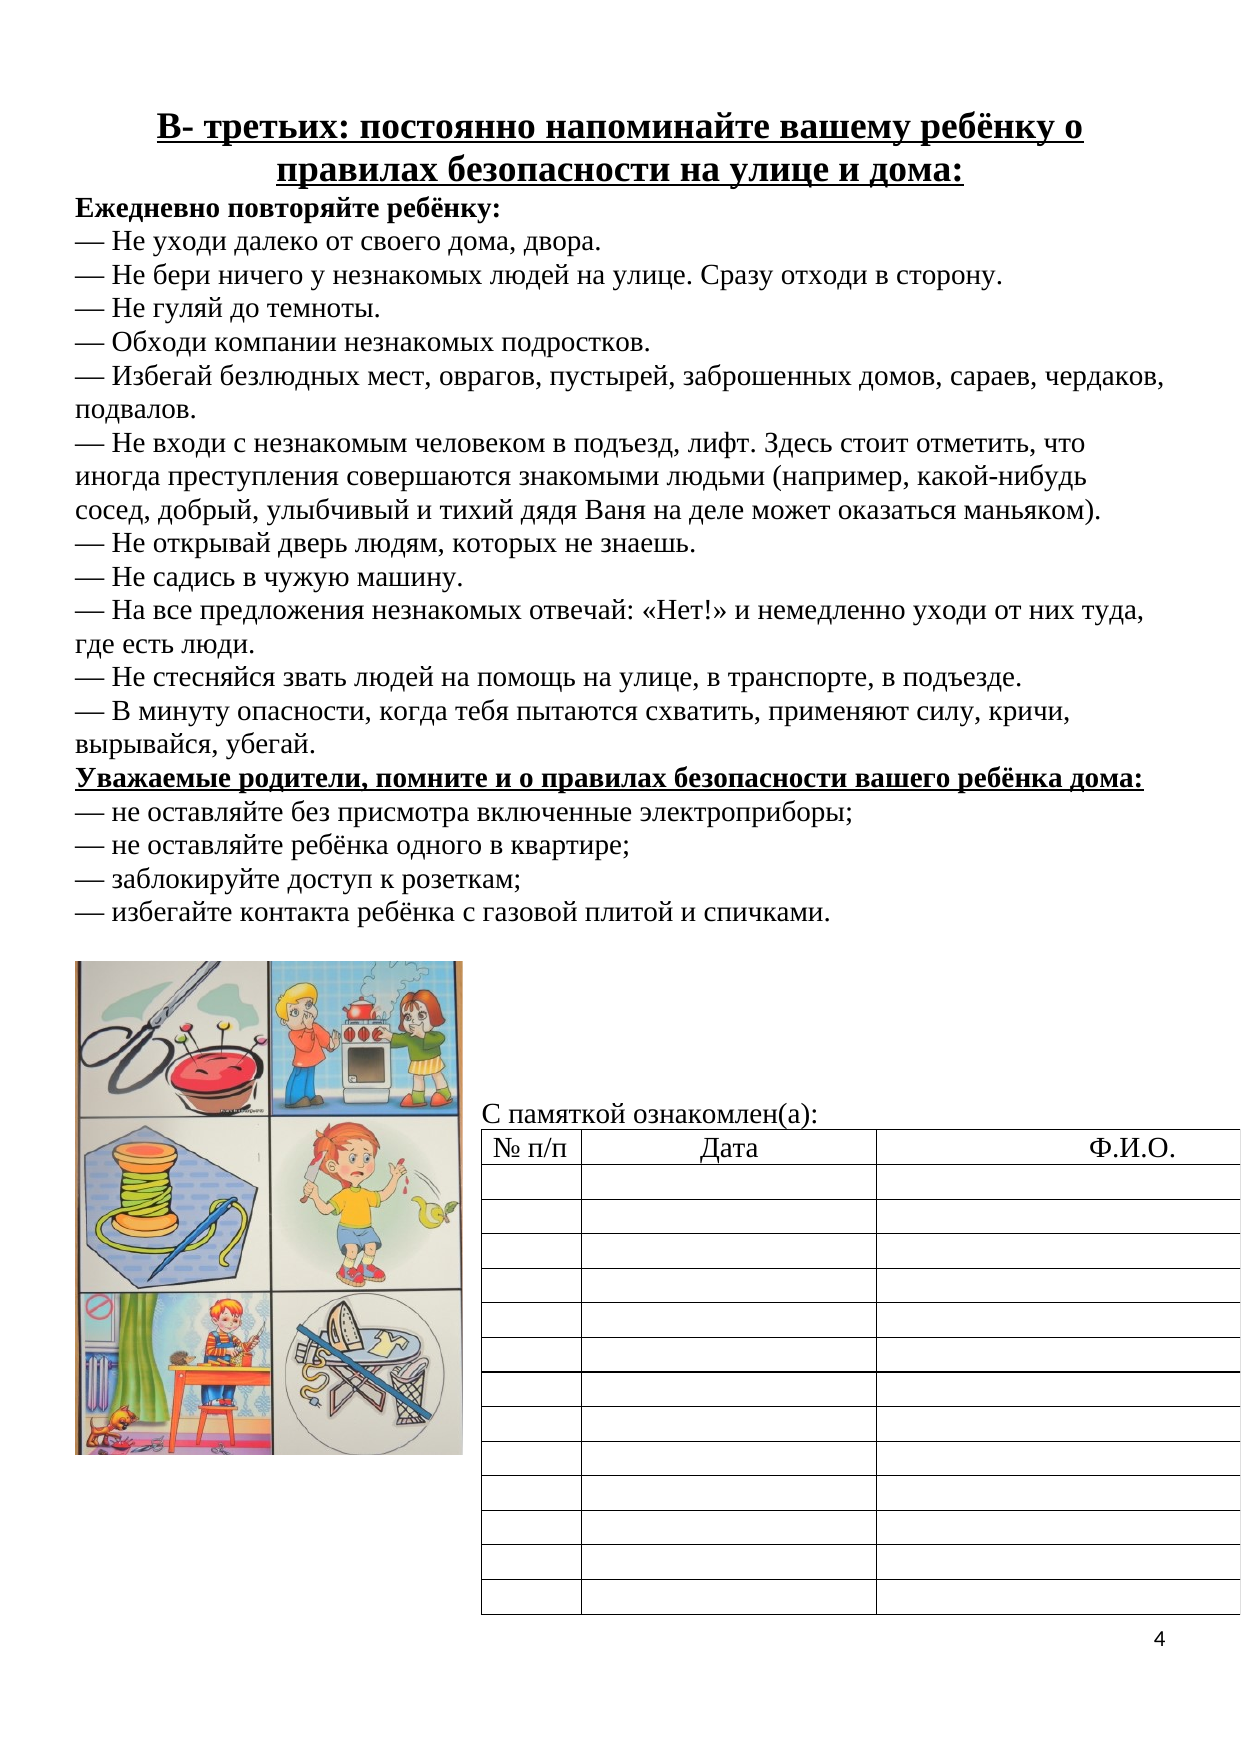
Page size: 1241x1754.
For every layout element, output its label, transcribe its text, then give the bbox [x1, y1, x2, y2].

table_cell [582, 1511, 876, 1544]
table_cell [877, 1511, 1240, 1544]
text — В минуту опасности, когда тебя пытаются схватить, применяют силу, кричи, вырывайся, убегай. [75, 693, 1165, 760]
table_cell [582, 1165, 876, 1198]
table_cell [877, 1234, 1240, 1268]
table_cell [877, 1200, 1240, 1233]
table_header Дата [582, 1130, 876, 1164]
text — Не бери ничего у незнакомых людей на улице. Сразу отходи в сторону. [75, 257, 1165, 291]
text В- третьих: постоянно напоминайте вашему ребёнку о правилах безопасности на улице и дома: [75, 104, 1165, 190]
table_cell [877, 1373, 1240, 1406]
text — Не открывай дверь людям, которых не знаешь. [75, 525, 1165, 559]
table_header № п/п [482, 1130, 581, 1164]
text — не оставляйте ребёнка одного в квартире; [75, 827, 1165, 861]
table_cell [877, 1545, 1240, 1579]
text Уважаемые родители, помните и о правилах безопасности вашего ребёнка дома: [75, 760, 1165, 794]
table_header Ф.И.О. [877, 1130, 1240, 1164]
table_cell [482, 1303, 581, 1337]
table_cell [582, 1407, 876, 1441]
text — не оставляйте без присмотра включенные электроприборы; [75, 794, 1165, 827]
table_cell [482, 1545, 581, 1579]
text — Не стесняйся звать людей на помощь на улице, в транспорте, в подъезде. [75, 659, 1165, 693]
text — избегайте контакта ребёнка с газовой плитой и спичками. [75, 894, 1165, 928]
table_cell [877, 1442, 1240, 1475]
table_cell [877, 1476, 1240, 1510]
table_cell [482, 1407, 581, 1441]
table_cell [482, 1269, 581, 1302]
table_cell [582, 1580, 876, 1613]
text — Не входи с незнакомым человеком в подъезд, лифт. Здесь стоит отметить, что иногда преступления совершаются знакомыми людьми (например, какой-нибудь сосед, добрый, улыбчивый и тихий дядя Ваня на деле может оказаться маньяком). [75, 425, 1165, 525]
table_cell [482, 1511, 581, 1544]
table_cell [877, 1338, 1240, 1371]
table_cell [877, 1580, 1240, 1613]
text Ежедневно повторяйте ребёнку: [75, 190, 1165, 223]
table_cell [877, 1269, 1240, 1302]
table_cell [582, 1442, 876, 1475]
table_cell [582, 1545, 876, 1579]
table_cell [482, 1442, 581, 1475]
table_cell [582, 1269, 876, 1302]
table_cell [482, 1476, 581, 1510]
table_cell [582, 1303, 876, 1337]
table_cell [482, 1200, 581, 1233]
table_cell [582, 1200, 876, 1233]
table_cell [482, 1165, 581, 1198]
table_cell [582, 1476, 876, 1510]
text С памяткой ознакомлен(а): [463, 1096, 1165, 1129]
table_cell [877, 1165, 1240, 1198]
text — Не уходи далеко от своего дома, двора. [75, 223, 1165, 257]
table_cell [482, 1580, 581, 1613]
text — заблокируйте доступ к розеткам; [75, 861, 1165, 894]
table_cell [582, 1338, 876, 1371]
table_cell [482, 1373, 581, 1406]
text — Обходи компании незнакомых подростков. [75, 324, 1165, 358]
table_cell [582, 1234, 876, 1268]
picture [75, 961, 463, 1455]
table_cell [582, 1373, 876, 1406]
table_cell [482, 1338, 581, 1371]
text — Не гуляй до темноты. [75, 291, 1165, 324]
text — Не садись в чужую машину. [75, 559, 1165, 592]
text — Избегай безлюдных мест, оврагов, пустырей, заброшенных домов, сараев, чердаков, подвалов. [75, 358, 1165, 425]
text — На все предложения незнакомых отвечай: «Нет!» и немедленно уходи от них туда, где есть люди. [75, 592, 1165, 659]
table_cell [877, 1407, 1240, 1441]
table_cell [877, 1303, 1240, 1337]
table_cell [482, 1234, 581, 1268]
